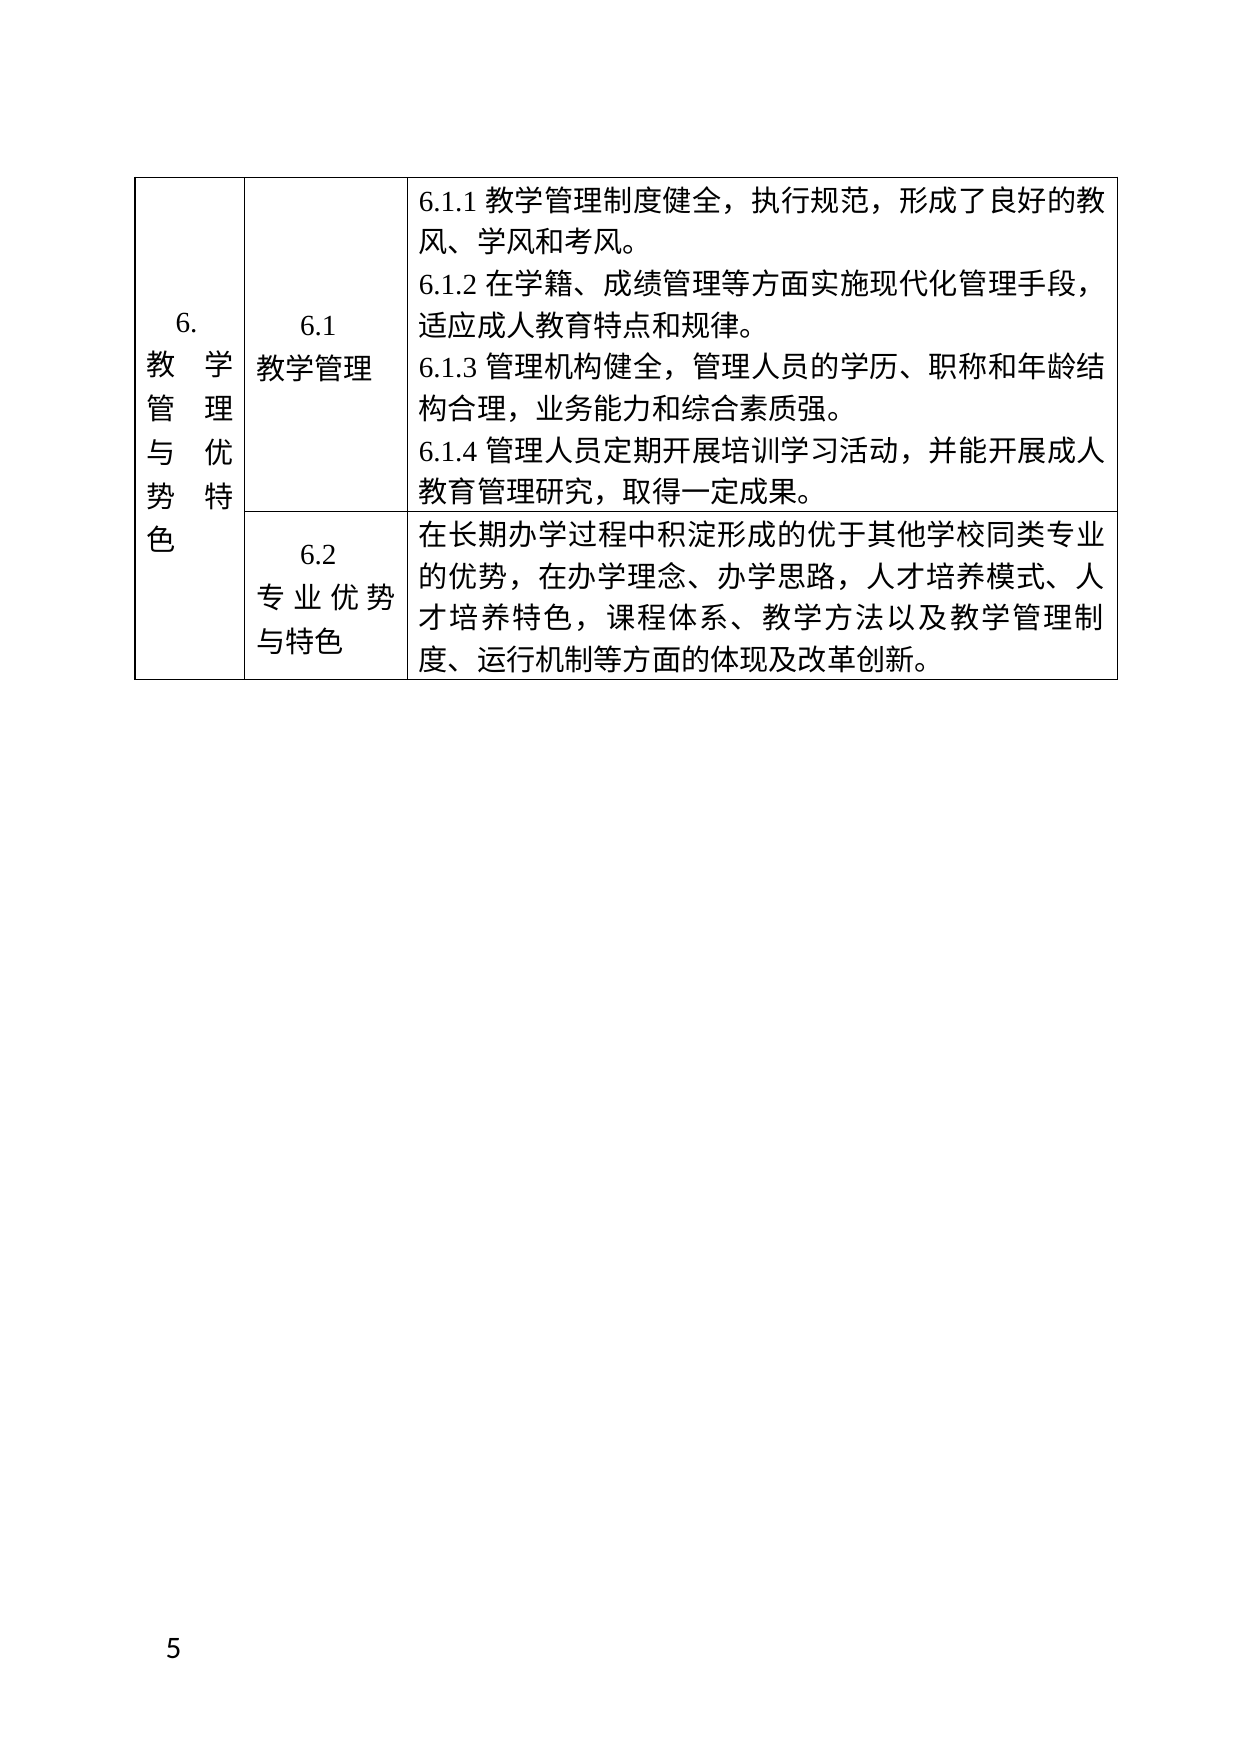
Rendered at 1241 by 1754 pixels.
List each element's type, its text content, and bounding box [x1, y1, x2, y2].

table_cell 6.1 教学管理 [245, 178, 407, 511]
table_cell 在长期办学过程中积淀形成的优于其他学校同类专业的优势，在办学理念、办学思路，人才培养模式、人才培养特色，课程体系、教学方法以及教学管理制度、运行机制等方面的体现及改革创新。 [408, 512, 1117, 679]
table_cell 教学管理制度健全，执行规范，形成了良好的教风、学风和考风。 在学籍、成绩管理等方面实施现代化管理手段，适应成人教育特点和规律。 管理机构健全，管理人员的学历、职称和年龄结构合理，业务能力和综合素质强。 管理人员定期开展培训学习活动，并能开展成人教育管理研究，取得一定成果。 [408, 178, 1117, 511]
table_cell 6. 教学管理与优势特色 [136, 178, 244, 679]
table_cell 6.2 专业优势与特色 [245, 512, 407, 679]
